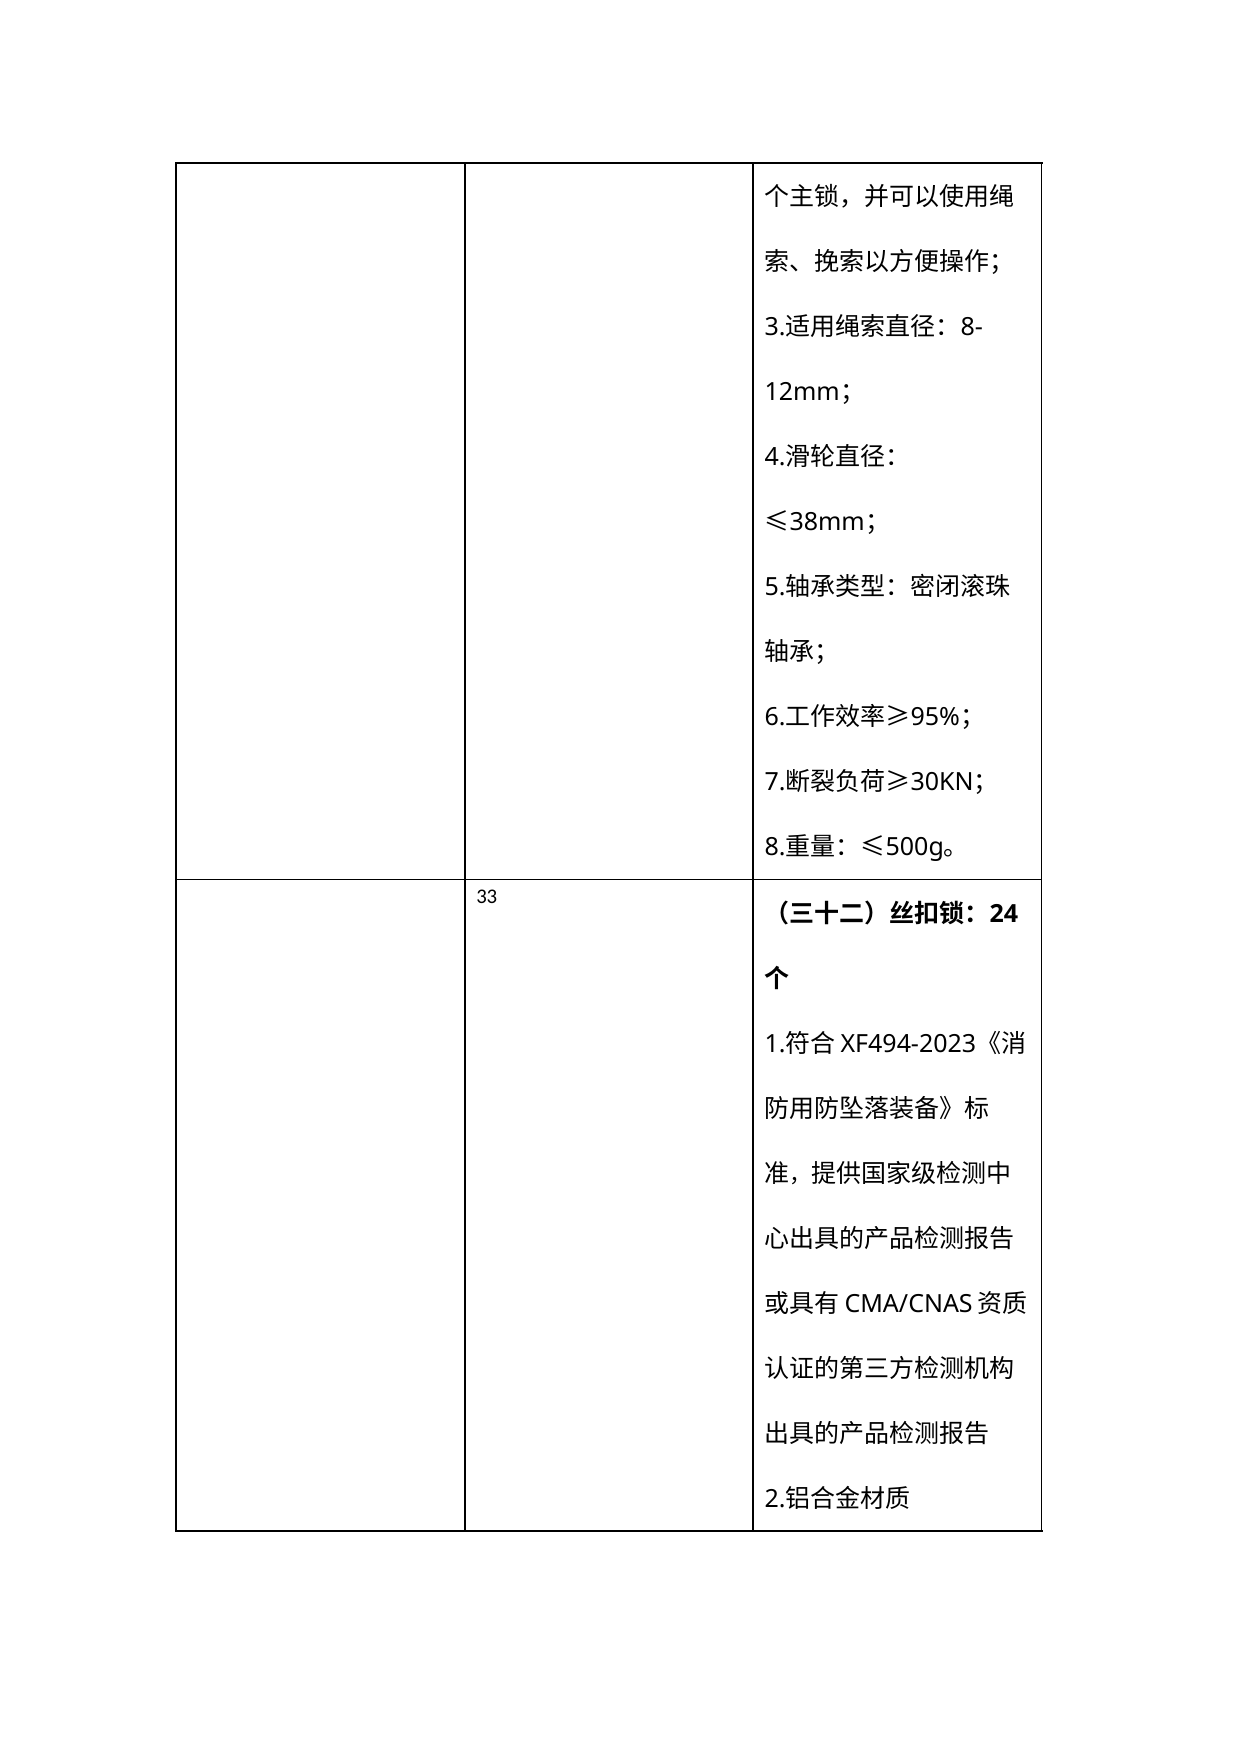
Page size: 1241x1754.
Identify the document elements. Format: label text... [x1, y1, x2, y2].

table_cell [754, 164, 1041, 878]
table_cell 32 [466, 164, 752, 878]
table_cell [177, 164, 464, 878]
table_cell [177, 880, 464, 1530]
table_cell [754, 880, 1041, 1530]
table_cell 33 [466, 880, 752, 1530]
